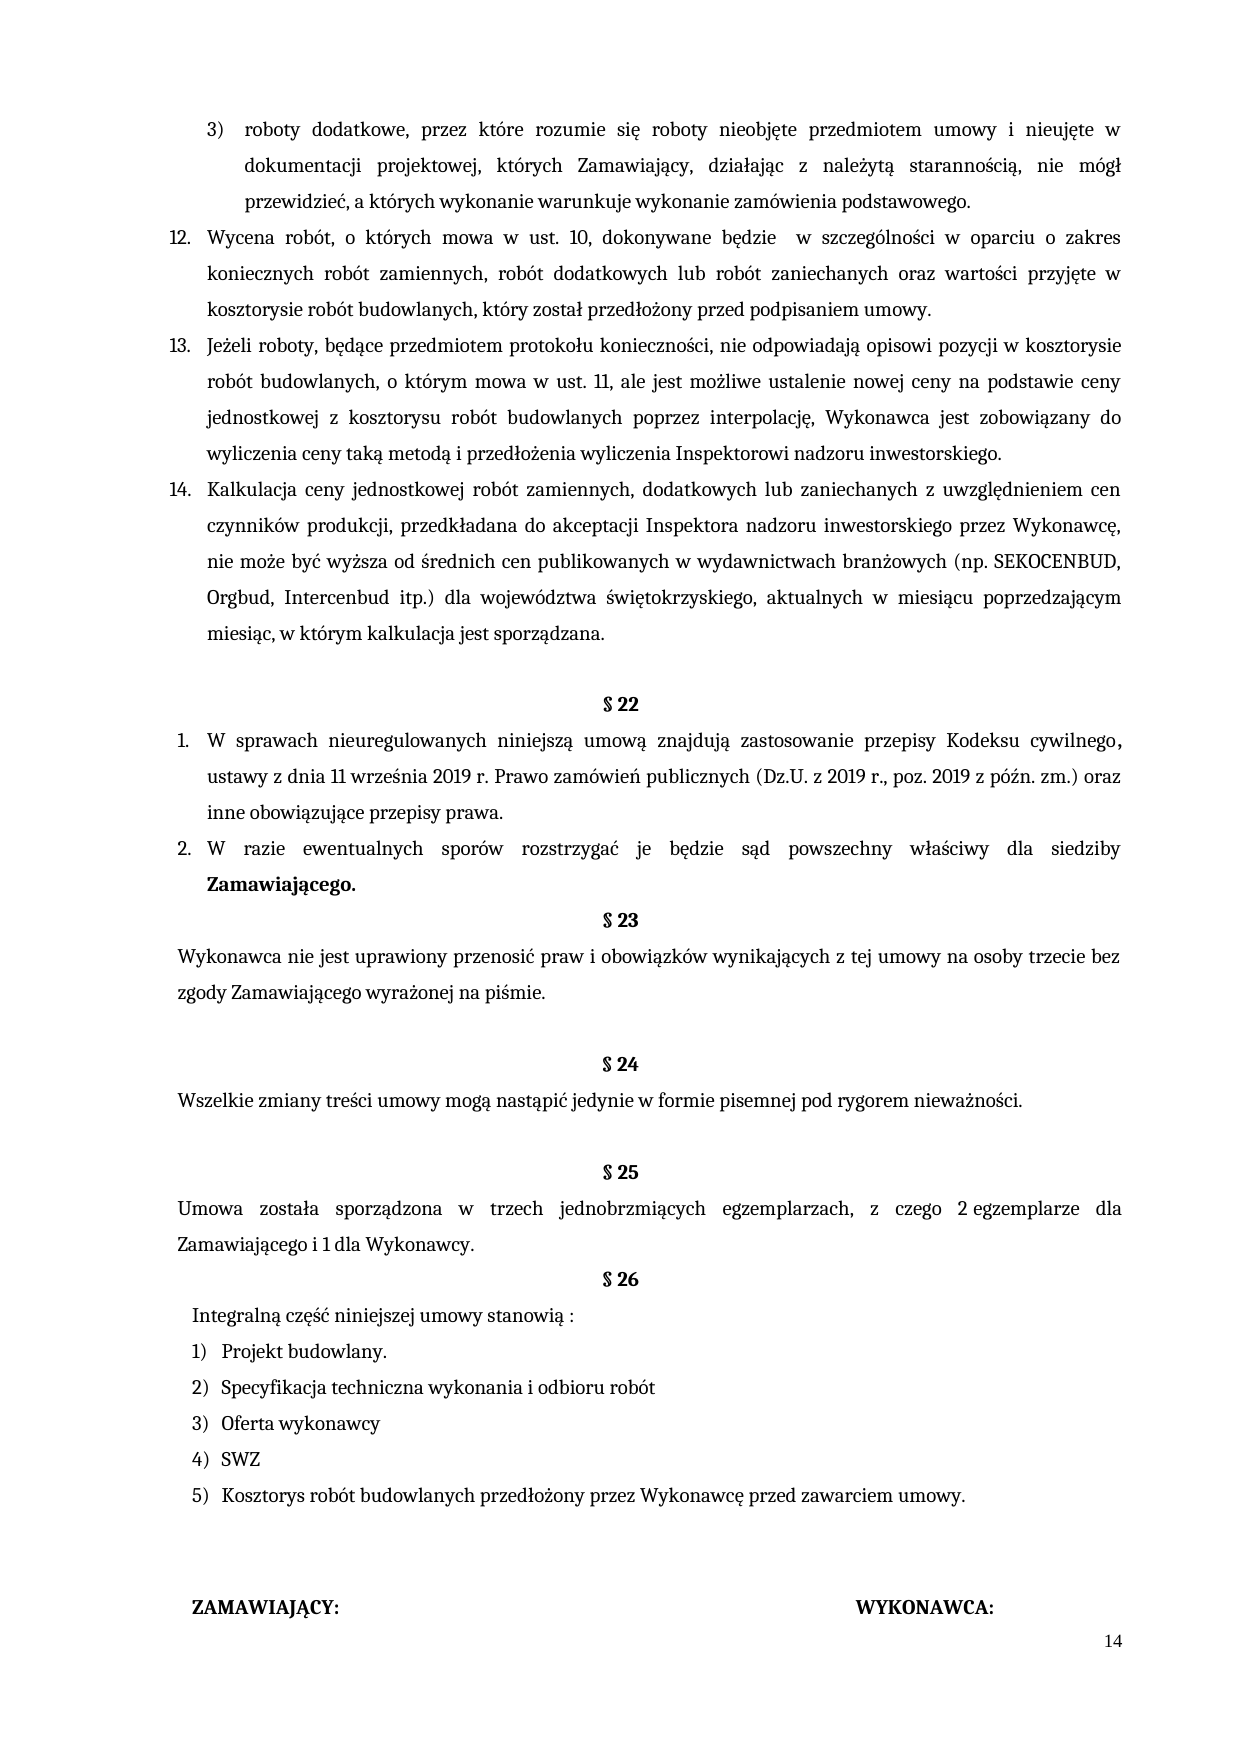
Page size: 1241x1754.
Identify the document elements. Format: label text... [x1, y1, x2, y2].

text Wszelkie zmiany treści umowy mogą nastąpić jedynie w formie pisemnej pod rygorem nieważności. [177, 1088, 1122, 1112]
list Kalkulacja ceny jednostkowej robót zamiennych, dodatkowych lub zaniechanych z uwzględnieniem cen czynników produkcji, przedkładana do akceptacji Inspektora nadzoru inwestorskiego przez Wykonawcę, nie może być wyższa od średnich cen publikowanych w wydawnictwach branżowych (np. SEKOCENBUD, Orgbud, Intercenbud itp.) dla województwa świętokrzyskiego, aktualnych w miesiącu poprzedzającym miesiąc, w którym kalkulacja jest sporządzana. [169, 477, 1122, 645]
list Specyfikacja techniczna wykonania i odbioru robót [192, 1376, 1122, 1400]
list Wycena robót, o których mowa w ust. 10, dokonywane będzie w szczególności w oparciu o zakres koniecznych robót zamiennych, robót dodatkowych lub robót zaniechanych oraz wartości przyjęte w kosztorysie robót budowlanych, który został przedłożony przed podpisaniem umowy. [169, 226, 1122, 322]
list Kosztorys robót budowlanych przedłożony przez Wykonawcę przed zawarciem umowy. [192, 1484, 1122, 1508]
list roboty dodatkowe, przez które rozumie się roboty nieobjęte przedmiotem umowy i nieujęte w dokumentacji projektowej, których Zamawiający, działając z należytą starannością, nie mógł przewidzieć, a których wykonanie warunkuje wykonanie zamówienia podstawowego. [207, 118, 1122, 214]
text Wykonawca nie jest uprawiony przenosić praw i obowiązków wynikających z tej umowy na osoby trzecie bez zgody Zamawiającego wyrażonej na piśmie. [177, 945, 1122, 1004]
text § 26 [118, 1268, 1122, 1292]
list Oferta wykonawcy [192, 1412, 1122, 1436]
text § 23 [118, 909, 1122, 933]
text § 25 [118, 1160, 1122, 1184]
text Umowa została sporządzona w trzech jednobrzmiących egzemplarzach, z czego 2 egzemplarze dla Zamawiającego i 1 dla Wykonawcy. [177, 1196, 1122, 1256]
list Jeżeli roboty, będące przedmiotem protokołu konieczności, nie odpowiadają opisowi pozycji w kosztorysie robót budowlanych, o którym mowa w ust. 11, ale jest możliwe ustalenie nowej ceny na podstawie ceny jednostkowej z kosztorysu robót budowlanych poprzez interpolację, Wykonawca jest zobowiązany do wyliczenia ceny taką metodą i przedłożenia wyliczenia Inspektorowi nadzoru inwestorskiego. [169, 334, 1122, 466]
text § 22 [118, 693, 1122, 717]
text § 24 [118, 1052, 1122, 1076]
text Integralną część niniejszej umowy stanowią : [192, 1304, 1122, 1328]
text 1. W sprawach nieuregulowanych niniejszą umową znajdują zastosowanie przepisy Kodeksu cywilnego, ustawy z dnia 11 września 2019 r. Prawo zamówień publicznych (Dz.U. z 2019 r., poz. 2019 z późn. zm.) oraz inne obowiązujące przepisy prawa. [177, 729, 1122, 825]
list SWZ [192, 1448, 1122, 1472]
list Projekt budowlany. [192, 1340, 1122, 1364]
text ZAMAWIAJĄCY: WYKONAWCA: [118, 1596, 1122, 1619]
text 2. W razie ewentualnych sporów rozstrzygać je będzie sąd powszechny właściwy dla siedziby Zamawiającego. [177, 837, 1122, 897]
